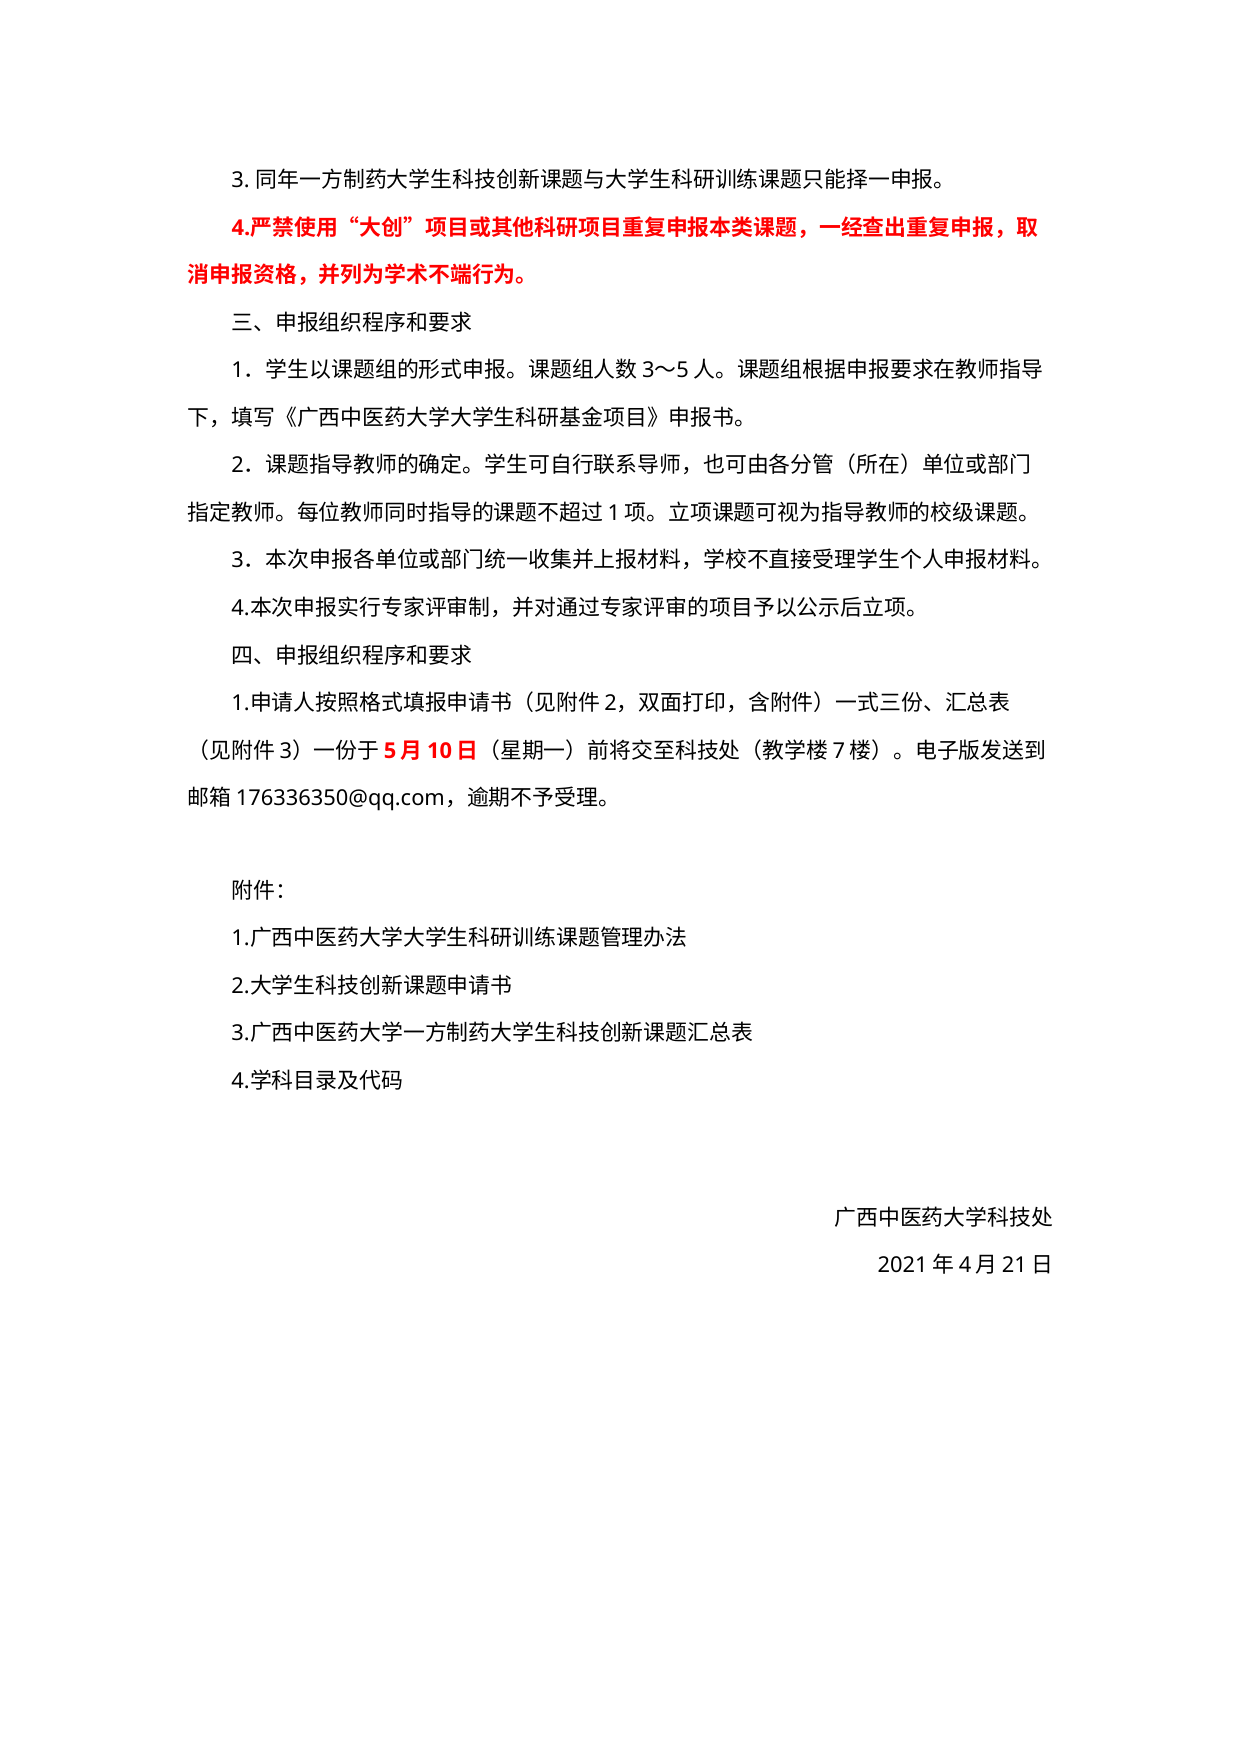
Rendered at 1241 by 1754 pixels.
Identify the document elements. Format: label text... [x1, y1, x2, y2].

text 3.广西中医药大学一方制药大学生科技创新课题汇总表 [187, 1015, 1053, 1047]
text 3．本次申报各单位或部门统一收集并上报材料，学校不直接受理学生个人申报材料。 [187, 542, 1053, 574]
text 2021年4月21日 [187, 1247, 1053, 1279]
text 4.严禁使用“大创”项目或其他科研项目重复申报本类课题，一经查出重复申报，取消申报资格，并列为学术不端行为。 [187, 209, 1053, 289]
text 1.申请人按照格式填报申请书（见附件2，双面打印，含附件）一式三份、汇总表（见附件3）一份于5月10日（星期一）前将交至科技处（教学楼7楼）。电子版发送到邮箱176336350@qq.com，逾期不予受理。 [187, 685, 1053, 812]
text 2．课题指导教师的确定。学生可自行联系导师，也可由各分管（所在）单位或部门指定教师。每位教师同时指导的课题不超过1项。立项课题可视为指导教师的校级课题。 [187, 447, 1053, 527]
text 4.学科目录及代码 [187, 1063, 1053, 1095]
text 附件： [187, 873, 1053, 904]
text 1．学生以课题组的形式申报。课题组人数3～5人。课题组根据申报要求在教师指导下，填写《广西中医药大学大学生科研基金项目》申报书。 [187, 352, 1053, 431]
text 2.大学生科技创新课题申请书 [187, 968, 1053, 999]
text 三、申报组织程序和要求 [187, 305, 1053, 336]
text 1.广西中医药大学大学生科研训练课题管理办法 [187, 920, 1053, 952]
text 3. 同年一方制药大学生科技创新课题与大学生科研训练课题只能择一申报。 [187, 162, 1053, 194]
text 广西中医药大学科技处 [187, 1200, 1053, 1232]
text 4.本次申报实行专家评审制，并对通过专家评审的项目予以公示后立项。 四、申报组织程序和要求 [231, 590, 1053, 669]
